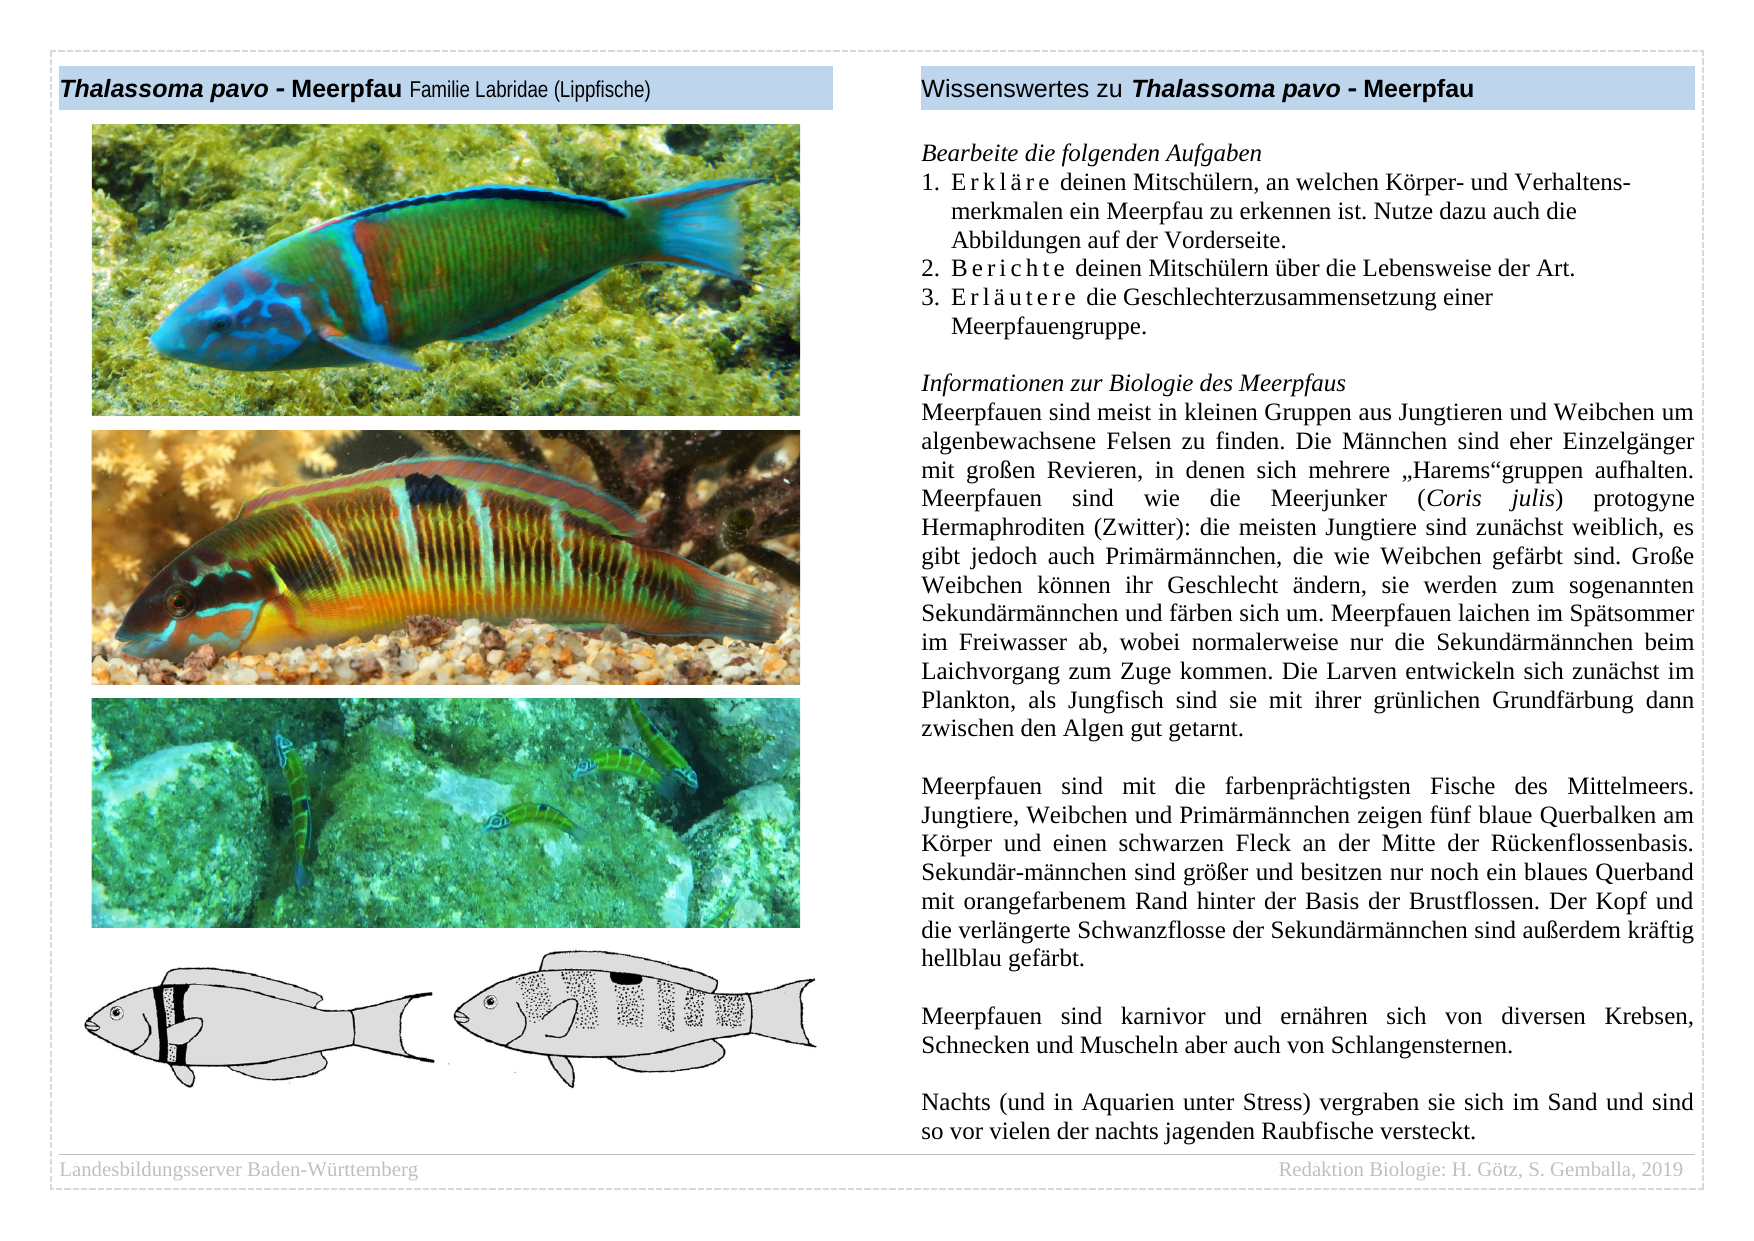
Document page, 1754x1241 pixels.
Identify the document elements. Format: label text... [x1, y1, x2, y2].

text Bearbeite die folgenden Aufgaben [921, 138, 1695, 167]
list Berichte deinen Mitschülern über die Lebensweise der Art. [921, 253, 1695, 282]
picture [91, 698, 801, 928]
text Thalassoma pavo Meerpfau Familie Labridae (Lippfische) [59, 74, 833, 102]
text Informationen zur Biologie des Meerpfaus [921, 368, 1695, 397]
text Meerpfauen sind meist in kleinen Gruppen aus Jungtieren und Weibchen um algenbewachsene Felsen zu finden. Die Männchen sind eher Einzelgänger mit großen Revieren, in denen sich mehrere „Harems“gruppen aufhalten. Meerpfauen sind wie die Meerjunker (Coris julis) protogyne Hermaphroditen (Zwitter): die meisten Jungtiere sind zunächst weiblich, es gibt jedoch auch Primärmännchen, die wie Weibchen gefärbt sind. Große Weibchen können ihr Geschlecht ändern, sie werden zum sogenannten Sekundärmännchen und färben sich um. Meerpfauen laichen im Spätsommer im Freiwasser ab, wobei normalerweise nur die Sekundärmännchen beim Laichvorgang zum Zuge kommen. Die Larven entwickeln sich zunächst im Plankton, als Jungfisch sind sie mit ihrer grünlichen Grundfärbung dann zwischen den Algen gut getarnt. [921, 397, 1695, 742]
list Erläutere die Geschlechterzusammensetzung einer Meerpfauengruppe. [921, 282, 1695, 340]
text Nachts (und in Aquarien unter Stress) vergraben sie sich im Sand und sind so vor vielen der nachts jagenden Raubfische versteckt. [921, 1087, 1695, 1145]
text Meerpfauen sind karnivor und ernähren sich von diversen Krebsen, Schnecken und Muscheln aber auch von Schlangensternen. [921, 1001, 1695, 1058]
list Erkläre deinen Mitschülern, an welchen Körper- und Verhaltens-merkmalen ein Meerpfau zu erkennen ist. Nutze dazu auch die Abbildungen auf der Vorderseite. [921, 167, 1695, 253]
picture [61, 941, 831, 1097]
text Wissenswertes zu Thalassoma pavo Meerpfau [921, 73, 1695, 102]
picture [91, 430, 801, 685]
text Meerpfauen sind mit die farbenprächtigsten Fische des Mittelmeers. Jungtiere, Weibchen und Primärmännchen zeigen fünf blaue Querbalken am Körper und einen schwarzen Fleck an der Mitte der Rückenflossenbasis. Sekundär-männchen sind größer und besitzen nur noch ein blaues Querband mit orangefarbenem Rand hinter der Basis der Brustflossen. Der Kopf und die verlängerte Schwanzflosse der Sekundärmännchen sind außerdem kräftig hellblau gefärbt. [921, 771, 1695, 972]
picture [91, 124, 800, 416]
